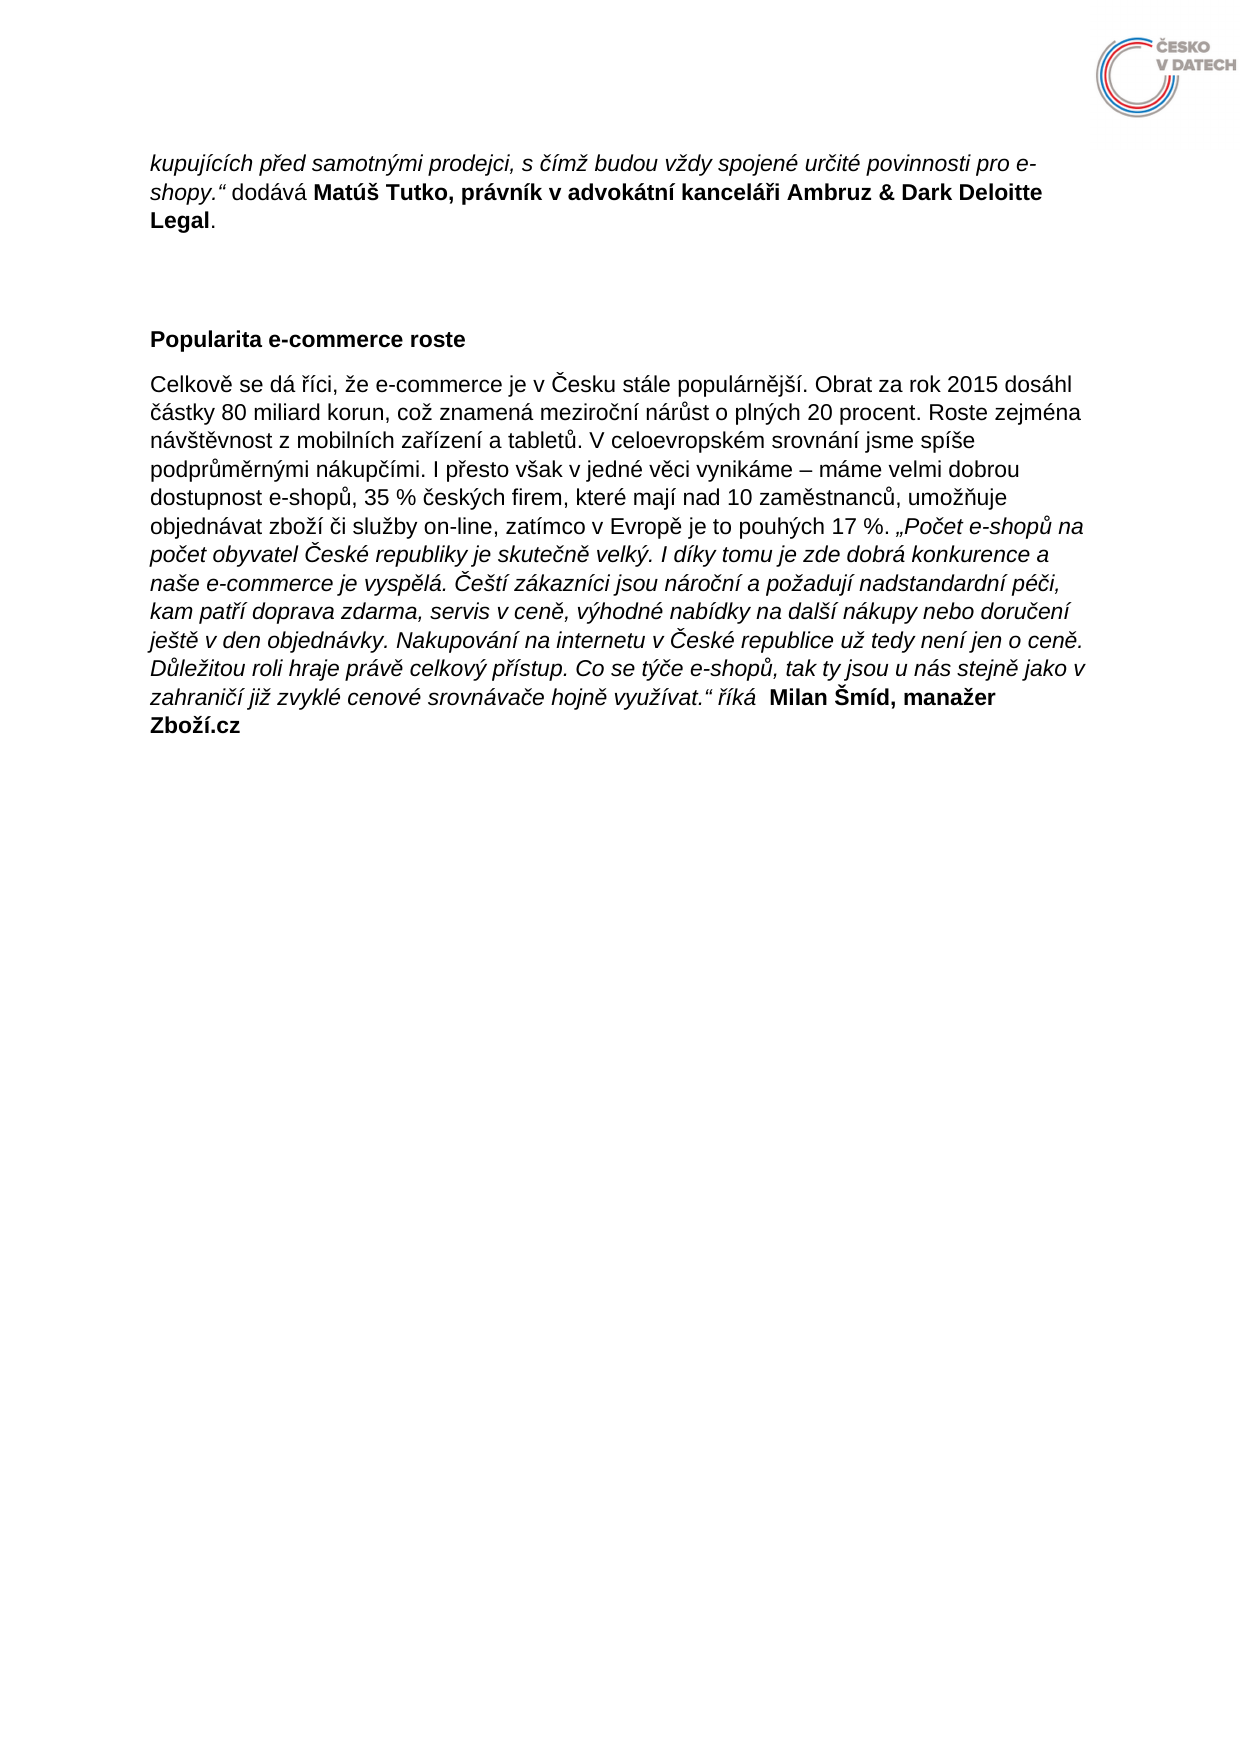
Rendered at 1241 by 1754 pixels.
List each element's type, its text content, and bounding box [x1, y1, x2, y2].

picture [1090, 0, 1240, 150]
text Celkově se dá říci, že e-commerce je v Česku stále populárnější. Obrat za rok 2015 dosáhl částky 80 miliard korun, což znamená meziroční nárůst o plných 20 procent. Roste zejména návštěvnost z mobilních zařízení a tabletů. V celoevropském srovnání jsme spíše podprůměrnými nákupčími. I přesto však v jedné věci vynikáme – máme velmi dobrou dostupnost e-shopů, 35 % českých firem, které mají nad 10 zaměstnanců, umožňuje objednávat zboží či služby on-line, zatímco v Evropě je to pouhých 17 %. „Počet e-shopů na počet obyvatel České republiky je skutečně velký. I díky tomu je zde dobrá konkurence a naše e-commerce je vyspělá. Čeští zákazníci jsou nároční a požadují nadstandardní péči, kam patří doprava zdarma, servis v ceně, výhodné nabídky na další nákupy nebo doručení ještě v den objednávky. Nakupování na internetu v České republice už tedy není jen o ceně. Důležitou roli hraje právě celkový přístup. Co se týče e-shopů, tak ty jsou u nás stejně jako v zahraničí již zvyklé cenové srovnávače hojně využívat.“ říká Milan Šmíd, manažer Zboží.cz [150, 371, 1090, 738]
text Popularita e-commerce roste [150, 326, 1090, 352]
